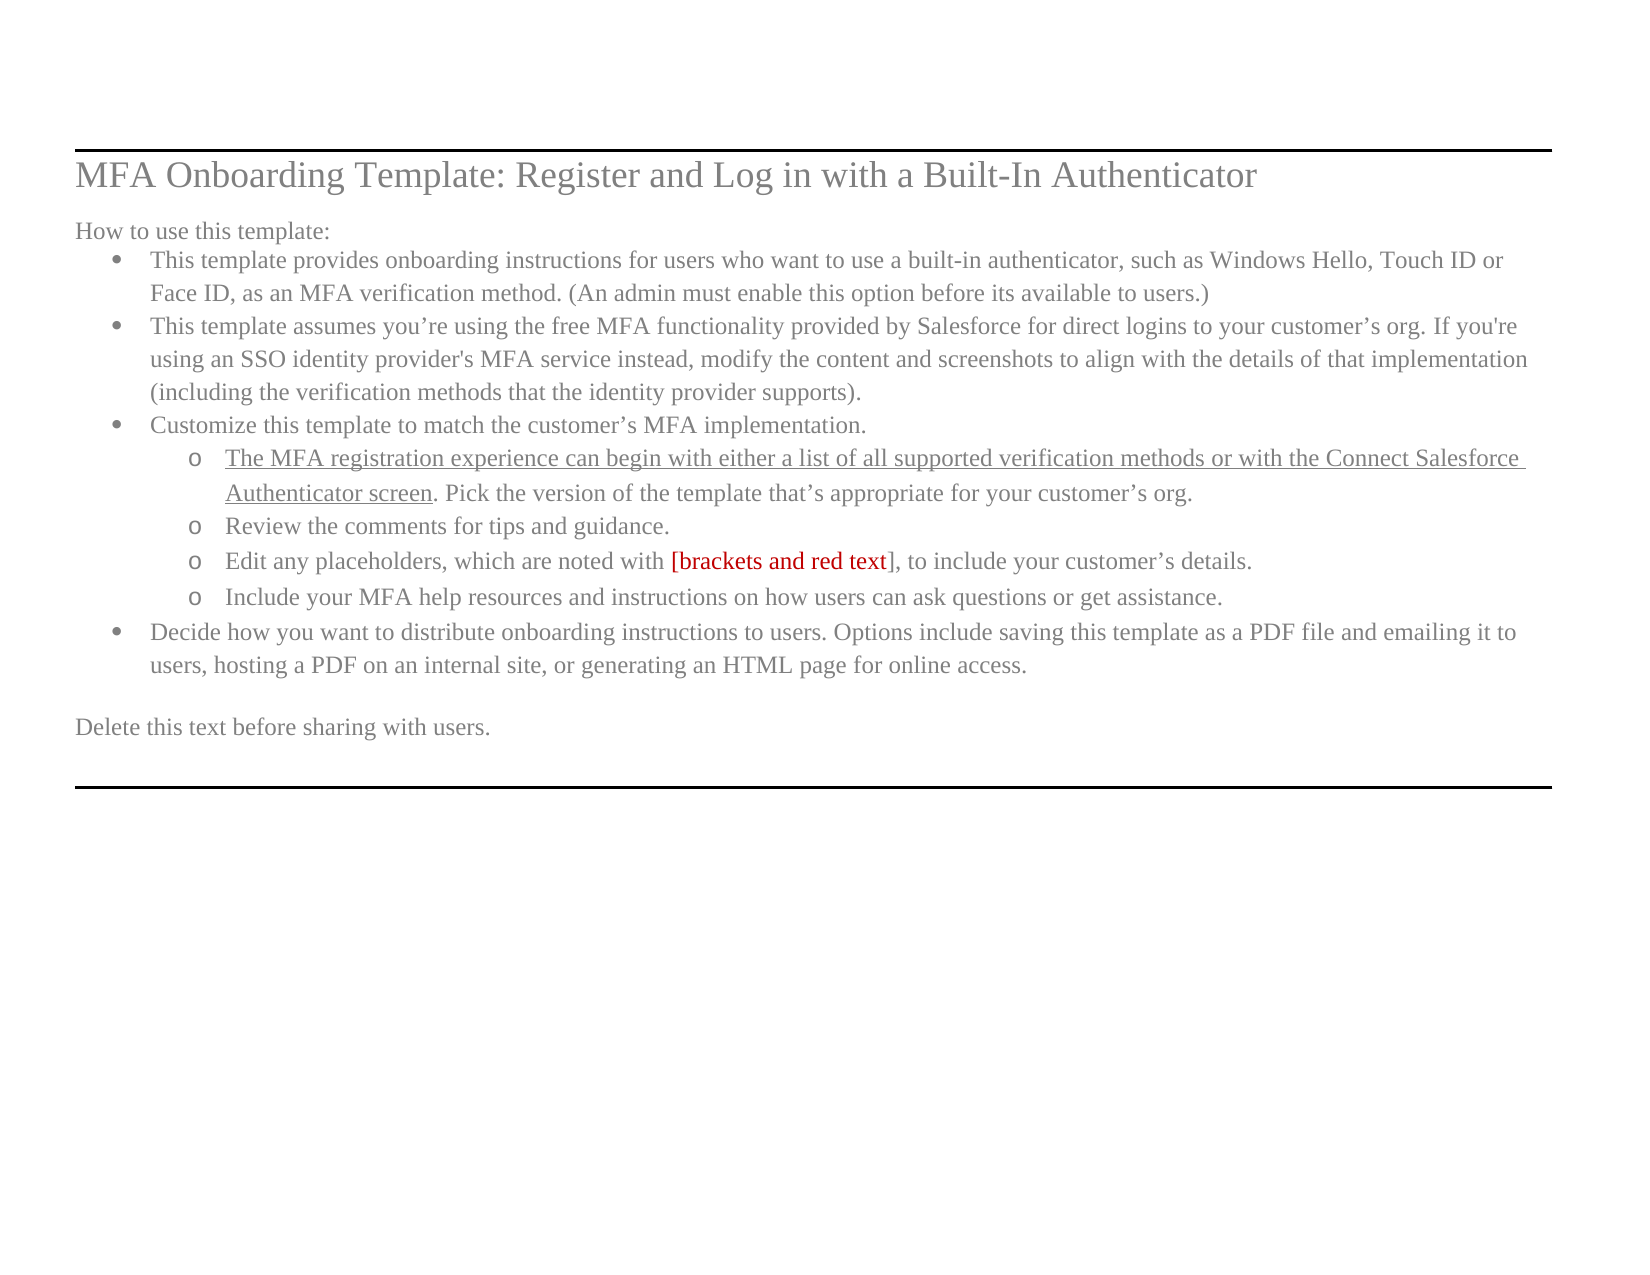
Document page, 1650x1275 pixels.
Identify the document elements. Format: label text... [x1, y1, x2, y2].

list Include your MFA help resources and instructions on how users can ask questions or get assistance. [187, 582, 1552, 613]
text MFA Onboarding Template: Register and Log in with a Built-In Authenticator [75, 152, 1552, 195]
list This template assumes you’re using the free MFA functionality provided by Salesforce for direct logins to your customer’s org. If you're using an SSO identity provider's MFA service instead, modify the content and screenshots to align with the details of that implementation (including the verification methods that the identity provider supports). [112, 311, 1552, 406]
text Delete this text before sharing with users. [75, 712, 1552, 741]
list The MFA registration experience can begin with either a list of all supported verification methods or with the Connect Salesforce Authenticator screen. Pick the version of the template that’s appropriate for your customer’s org. [187, 443, 1552, 507]
list Decide how you want to distribute onboarding instructions to users. Options include saving this template as a PDF file and emailing it to users, hosting a PDF on an internal site, or generating an HTML page for online access. [112, 617, 1552, 679]
list Edit any placeholders, which are noted with [brackets and red text], to include your customer’s details. [187, 546, 1552, 577]
list Review the comments for tips and guidance. [187, 511, 1552, 542]
list Customize this template to match the customer’s MFA implementation. [112, 410, 1552, 439]
text How to use this template: [75, 216, 1552, 245]
list This template provides onboarding instructions for users who want to use a built-in authenticator, such as Windows Hello, Touch ID or Face ID, as an MFA verification method. (An admin must enable this option before its available to users.) [112, 245, 1552, 307]
